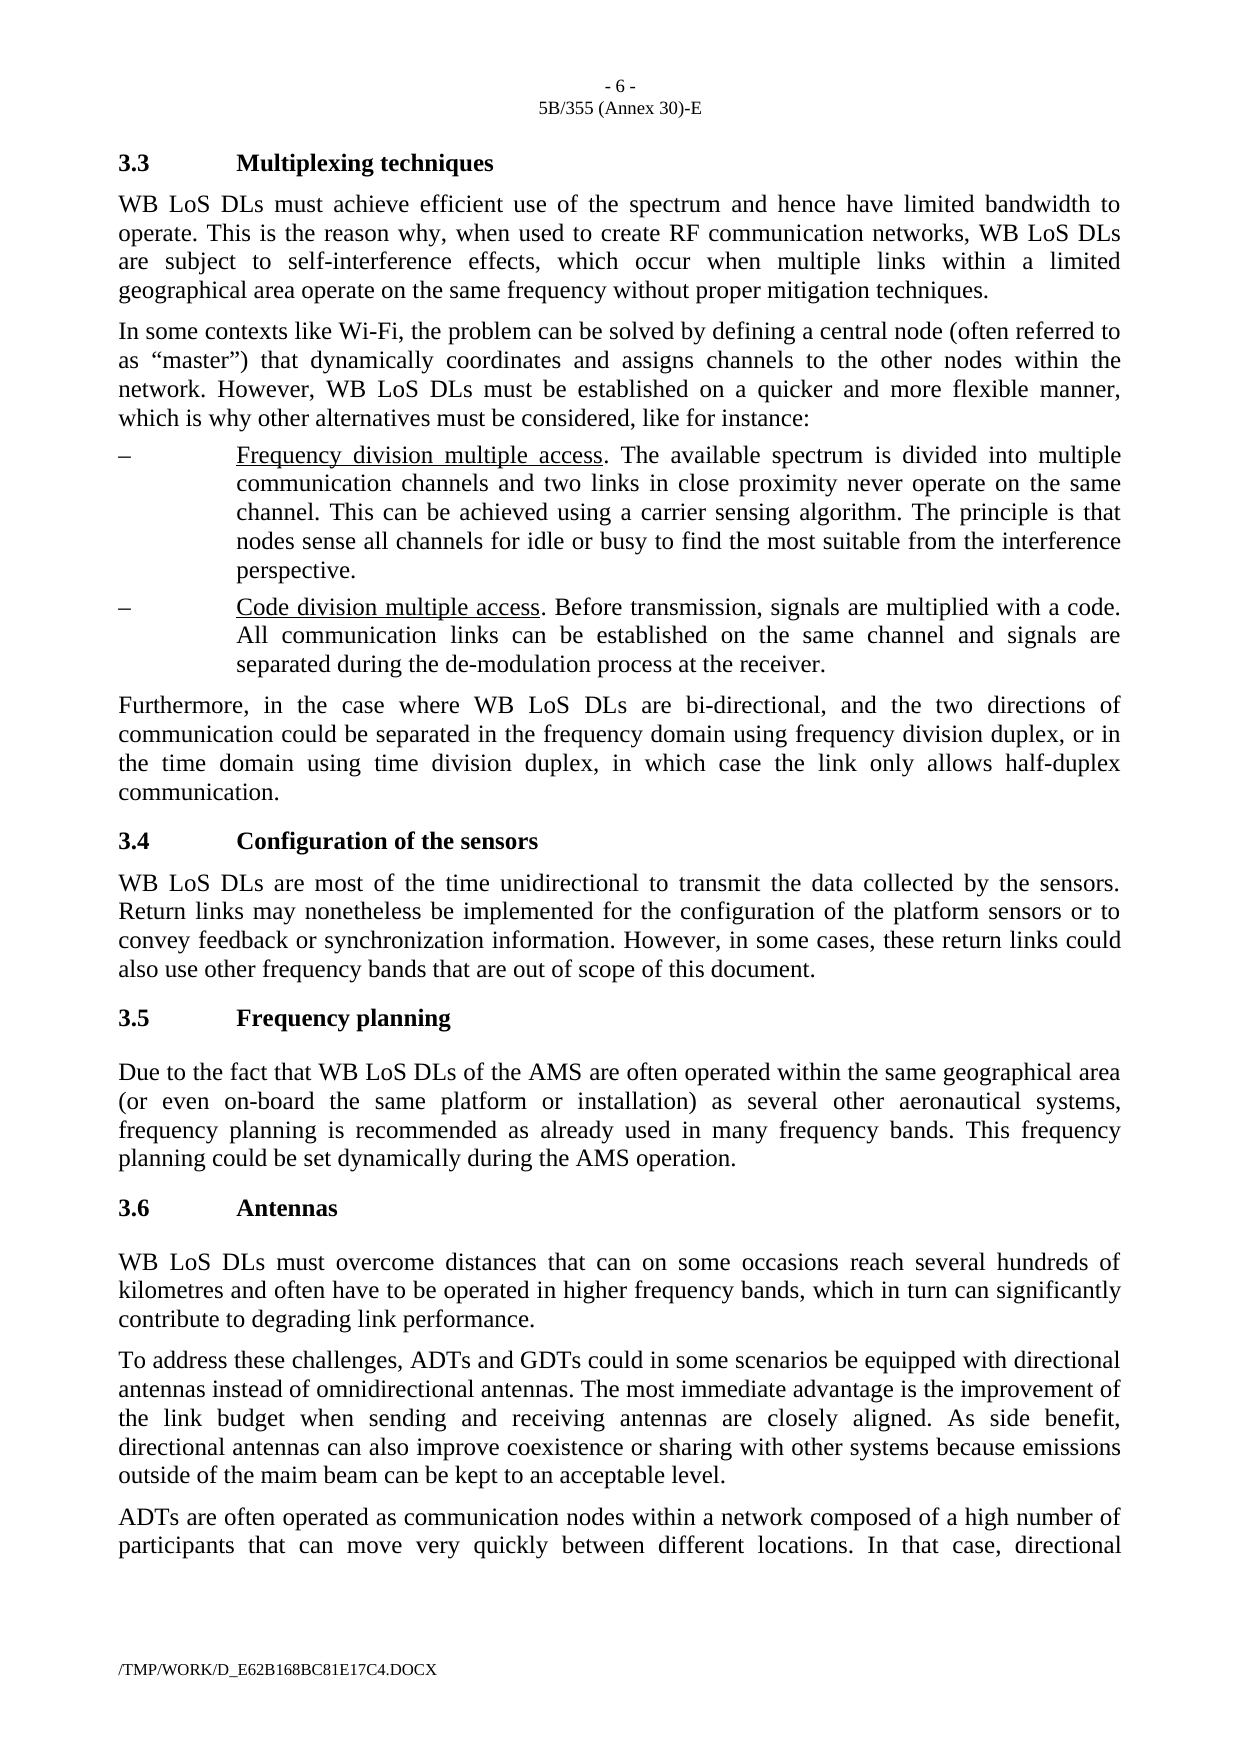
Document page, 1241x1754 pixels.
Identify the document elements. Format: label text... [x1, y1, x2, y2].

text WB LoS DLs must overcome distances that can on some occasions reach several hundreds of kilometres and often have to be operated in higher frequency bands, which in turn can significantly contribute to degrading link performance. [118, 1247, 1122, 1333]
text Due to the fact that WB LoS DLs of the AMS are often operated within the same geographical area (or even on-board the same platform or installation) as several other aeronautical systems, frequency planning is recommended as already used in many frequency bands. This frequency planning could be set dynamically during the AMS operation. [118, 1057, 1122, 1172]
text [118, 1502, 1122, 1559]
subtitle 3.6 Antennas [118, 1193, 1122, 1222]
subtitle 3.3 Multiplexing techniques [118, 148, 1122, 176]
text In some contexts like Wi-Fi, the problem can be solved by defining a central node (often referred to as “master”) that dynamically coordinates and assigns channels to the other nodes within the network. However, WB LoS DLs must be established on a quicker and more flexible manner, which is why other alternatives must be considered, like for instance: [118, 316, 1122, 431]
text – Code division multiple access. Before transmission, signals are multiplied with a code. All communication links can be established on the same channel and signals are separated during the de-modulation process at the receiver. [118, 592, 1122, 678]
text – Frequency division multiple access. The available spectrum is divided into multiple communication channels and two links in close proximity never operate on the same channel. This can be achieved using a carrier sensing algorithm. The principle is that nodes sense all channels for idle or busy to find the most suitable from the interference perspective. [118, 440, 1122, 583]
text Furthermore, in the case where WB LoS DLs are bi-directional, and the two directions of communication could be separated in the frequency domain using frequency division duplex, or in the time domain using time division duplex, in which case the link only allows half-duplex communication. [118, 691, 1122, 806]
subtitle 3.5 Frequency planning [118, 1003, 1122, 1032]
text WB LoS DLs are most of the time unidirectional to transmit the data collected by the sensors. Return links may nonetheless be implemented for the configuration of the platform sensors or to convey feedback or synchronization information. However, in some cases, these return links could also use other frequency bands that are out of scope of this document. [118, 868, 1122, 983]
text WB LoS DLs must achieve efficient use of the spectrum and hence have limited bandwidth to operate. This is the reason why, when used to create RF communication networks, WB LoS DLs are subject to self-interference effects, which occur when multiple links within a limited geographical area operate on the same frequency without proper mitigation techniques. [118, 189, 1122, 304]
subtitle 3.4 Configuration of the sensors [118, 826, 1122, 855]
text To address these challenges, ADTs and GDTs could in some scenarios be equipped with directional antennas instead of omnidirectional antennas. The most immediate advantage is the improvement of the link budget when sending and receiving antennas are closely aligned. As side benefit, directional antennas can also improve coexistence or sharing with other systems because emissions outside of the maim beam can be kept to an acceptable level. [118, 1346, 1122, 1489]
